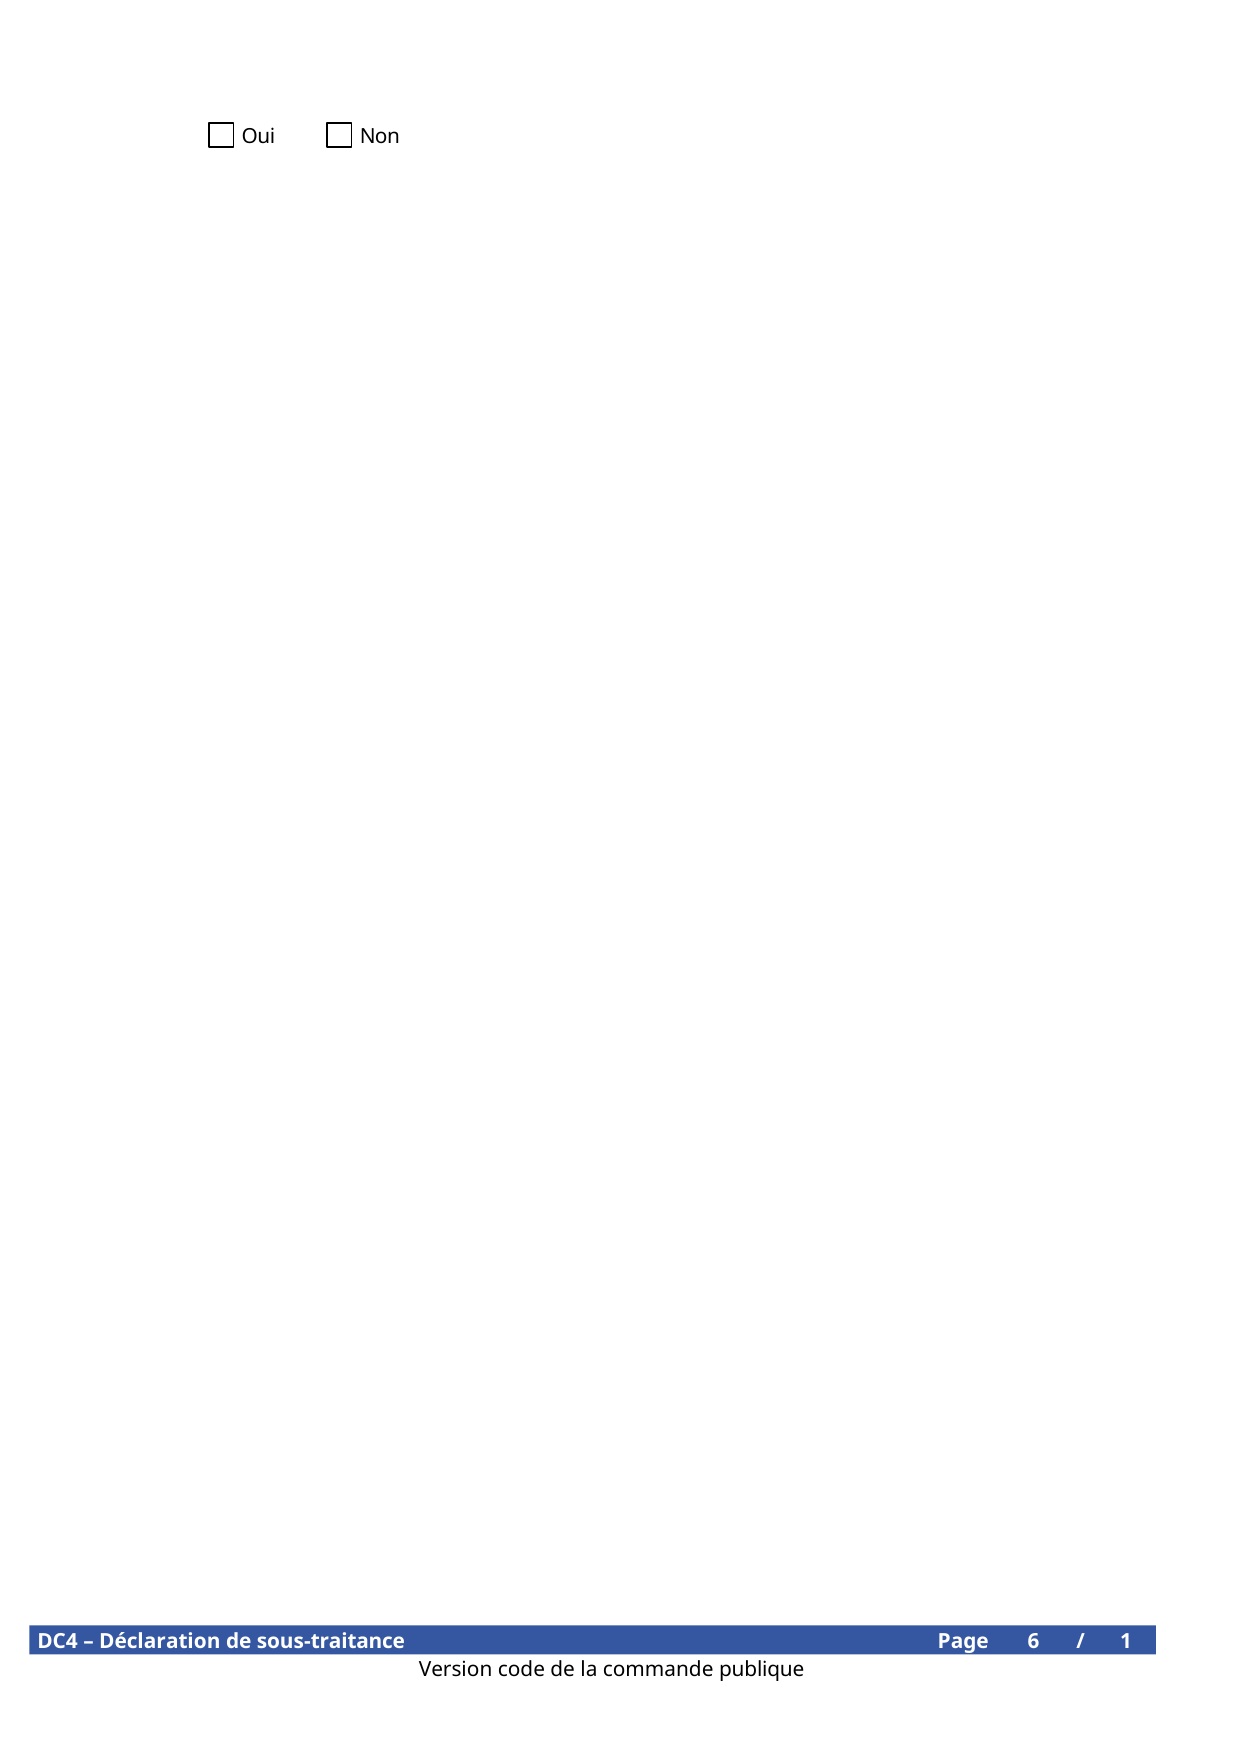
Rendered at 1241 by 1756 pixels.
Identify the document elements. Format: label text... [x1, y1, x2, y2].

text Oui Non [241, 121, 1226, 149]
